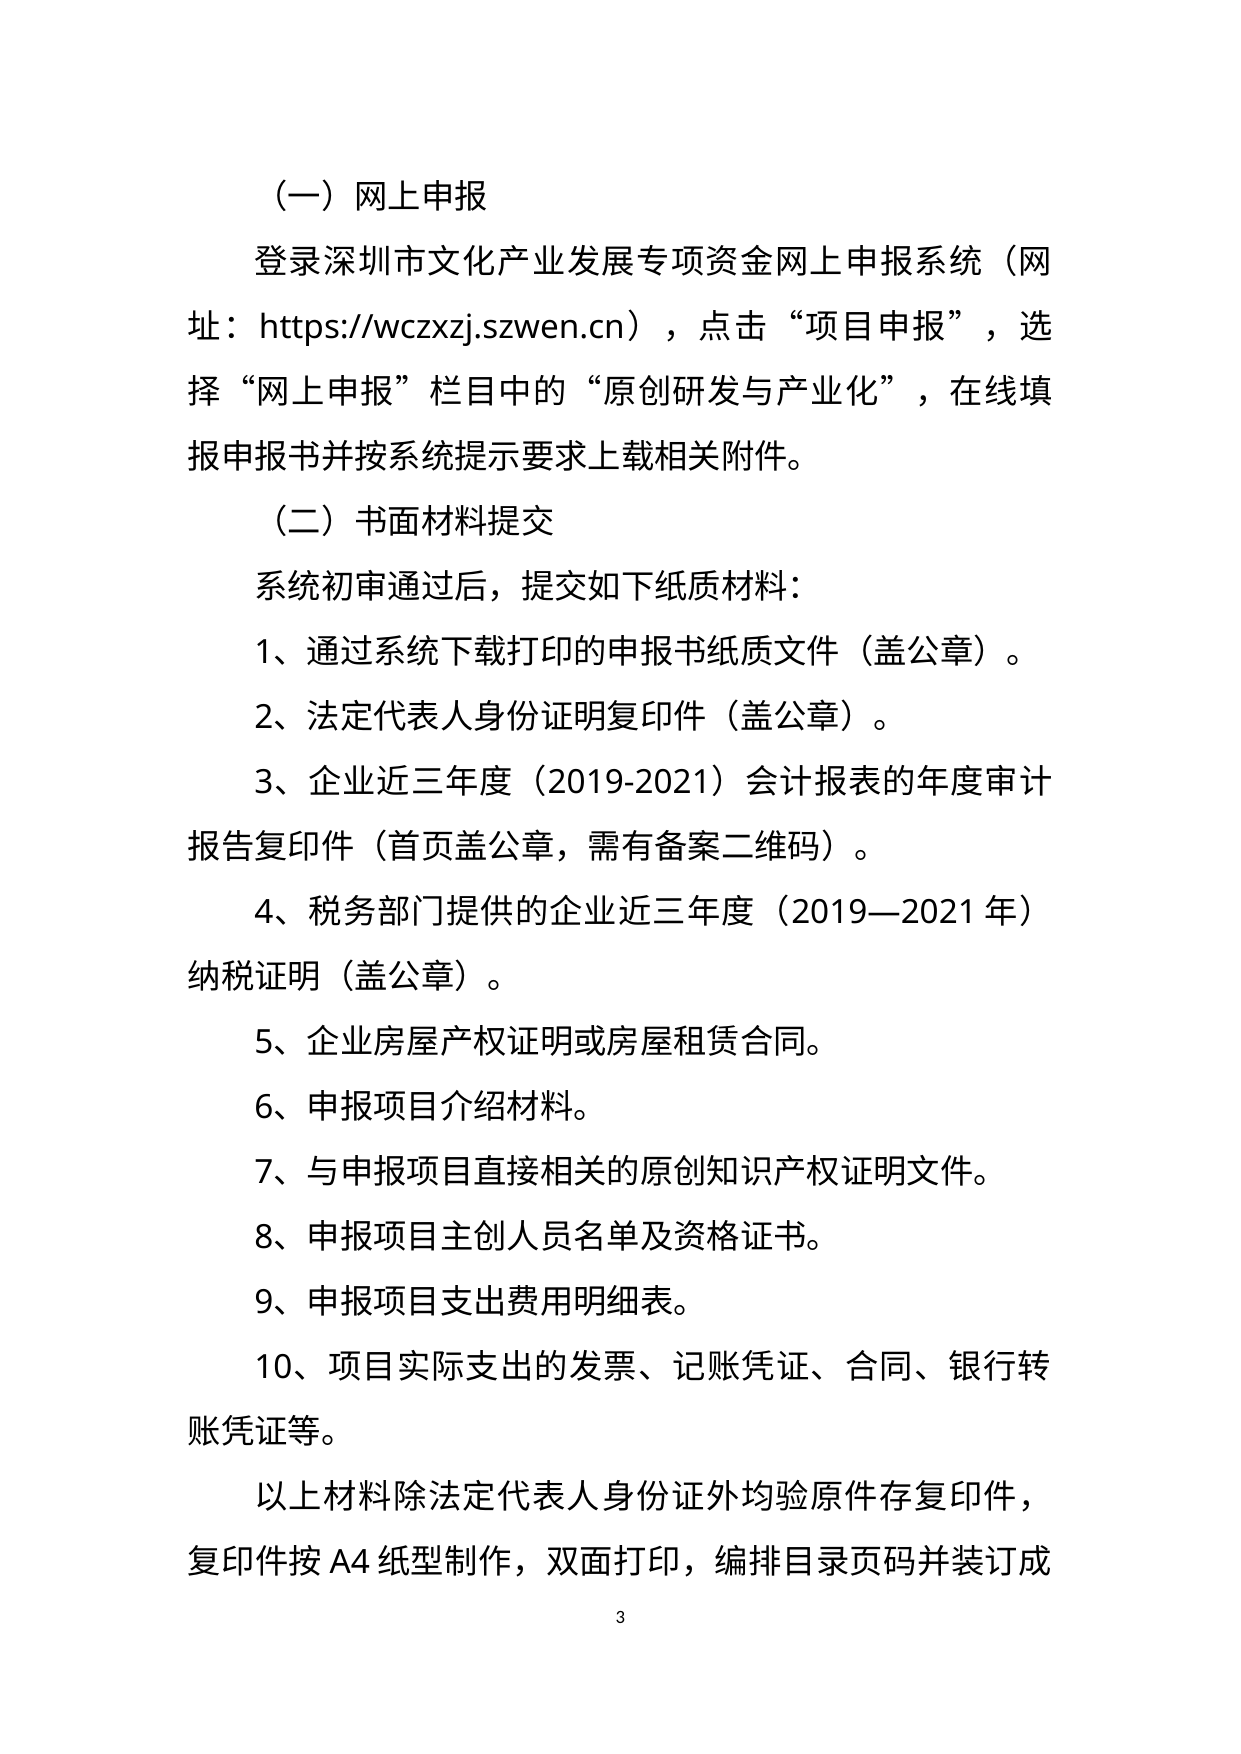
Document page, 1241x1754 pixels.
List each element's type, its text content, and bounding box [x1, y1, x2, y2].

list 9、申报项目支出费用明细表。 [187, 1267, 1053, 1332]
list 10、项目实际支出的发票、记账凭证、合同、银行转账凭证等。 [187, 1332, 1053, 1462]
list 5、企业房屋产权证明或房屋租赁合同。 [187, 1007, 1053, 1072]
list 1、通过系统下载打印的申报书纸质文件（盖公章）。 [187, 617, 1053, 682]
list 7、与申报项目直接相关的原创知识产权证明文件。 [187, 1137, 1053, 1202]
list 2、法定代表人身份证明复印件（盖公章）。 [187, 682, 1053, 747]
list 系统初审通过后，提交如下纸质材料： [187, 552, 1053, 617]
list 6、申报项目介绍材料。 [187, 1072, 1053, 1137]
list 登录深圳市文化产业发展专项资金网上申报系统（网址：https://wczxzj.szwen.cn），点击“项目申报”，选择“网上申报”栏目中的“原创研发与产业化”，在线填报申报书并按系统提示要求上载相关附件。 [187, 227, 1053, 487]
list 网上申报 [187, 162, 1053, 227]
list 8、申报项目主创人员名单及资格证书。 [187, 1202, 1053, 1267]
list 书面材料提交 [187, 487, 1053, 552]
list 4、税务部门提供的企业近三年度（2019—2021年）纳税证明（盖公章）。 [187, 877, 1053, 1007]
list 3、企业近三年度（2019-2021）会计报表的年度审计报告复印件（首页盖公章，需有备案二维码）。 [187, 747, 1053, 877]
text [187, 1462, 1053, 1592]
